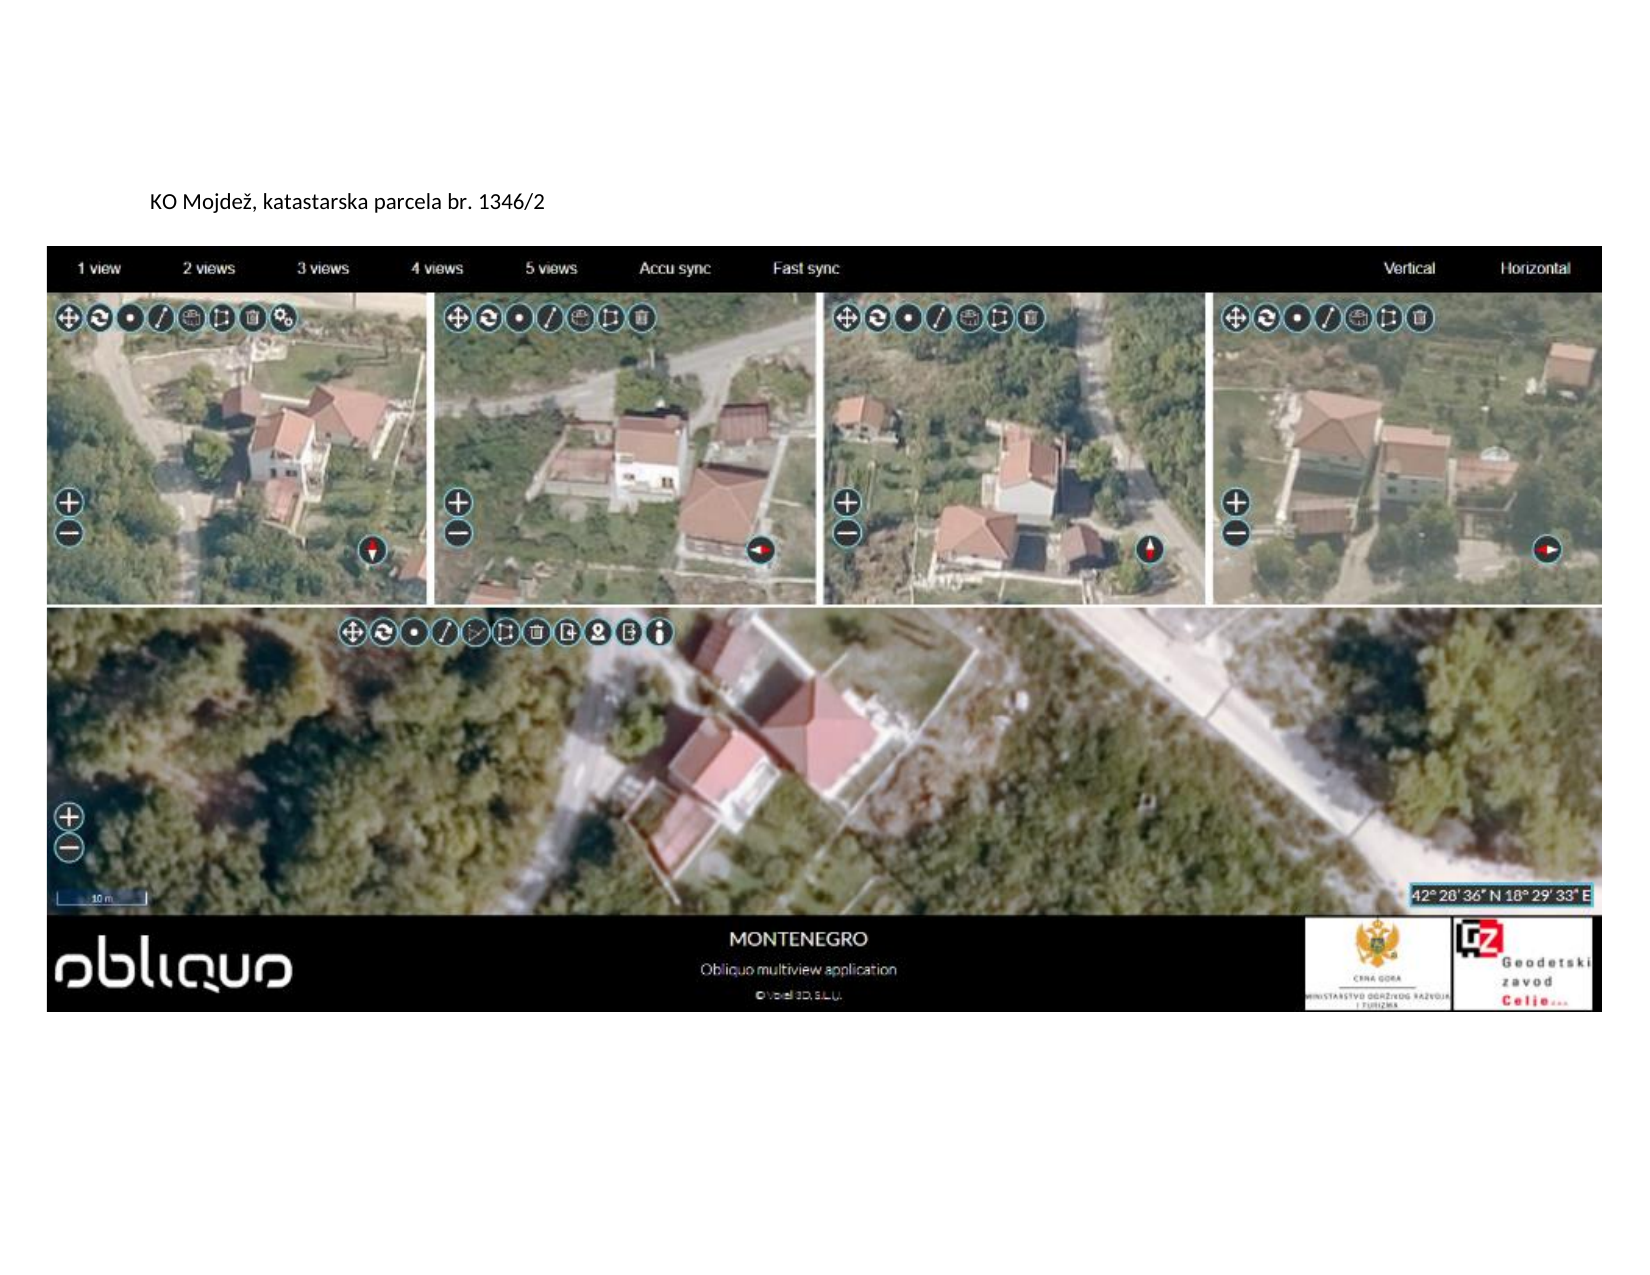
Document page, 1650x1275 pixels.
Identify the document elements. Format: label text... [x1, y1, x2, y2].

picture [46, 246, 1602, 1012]
text KO Mojdež, katastarska parcela br. 1346/2 [150, 187, 1500, 215]
